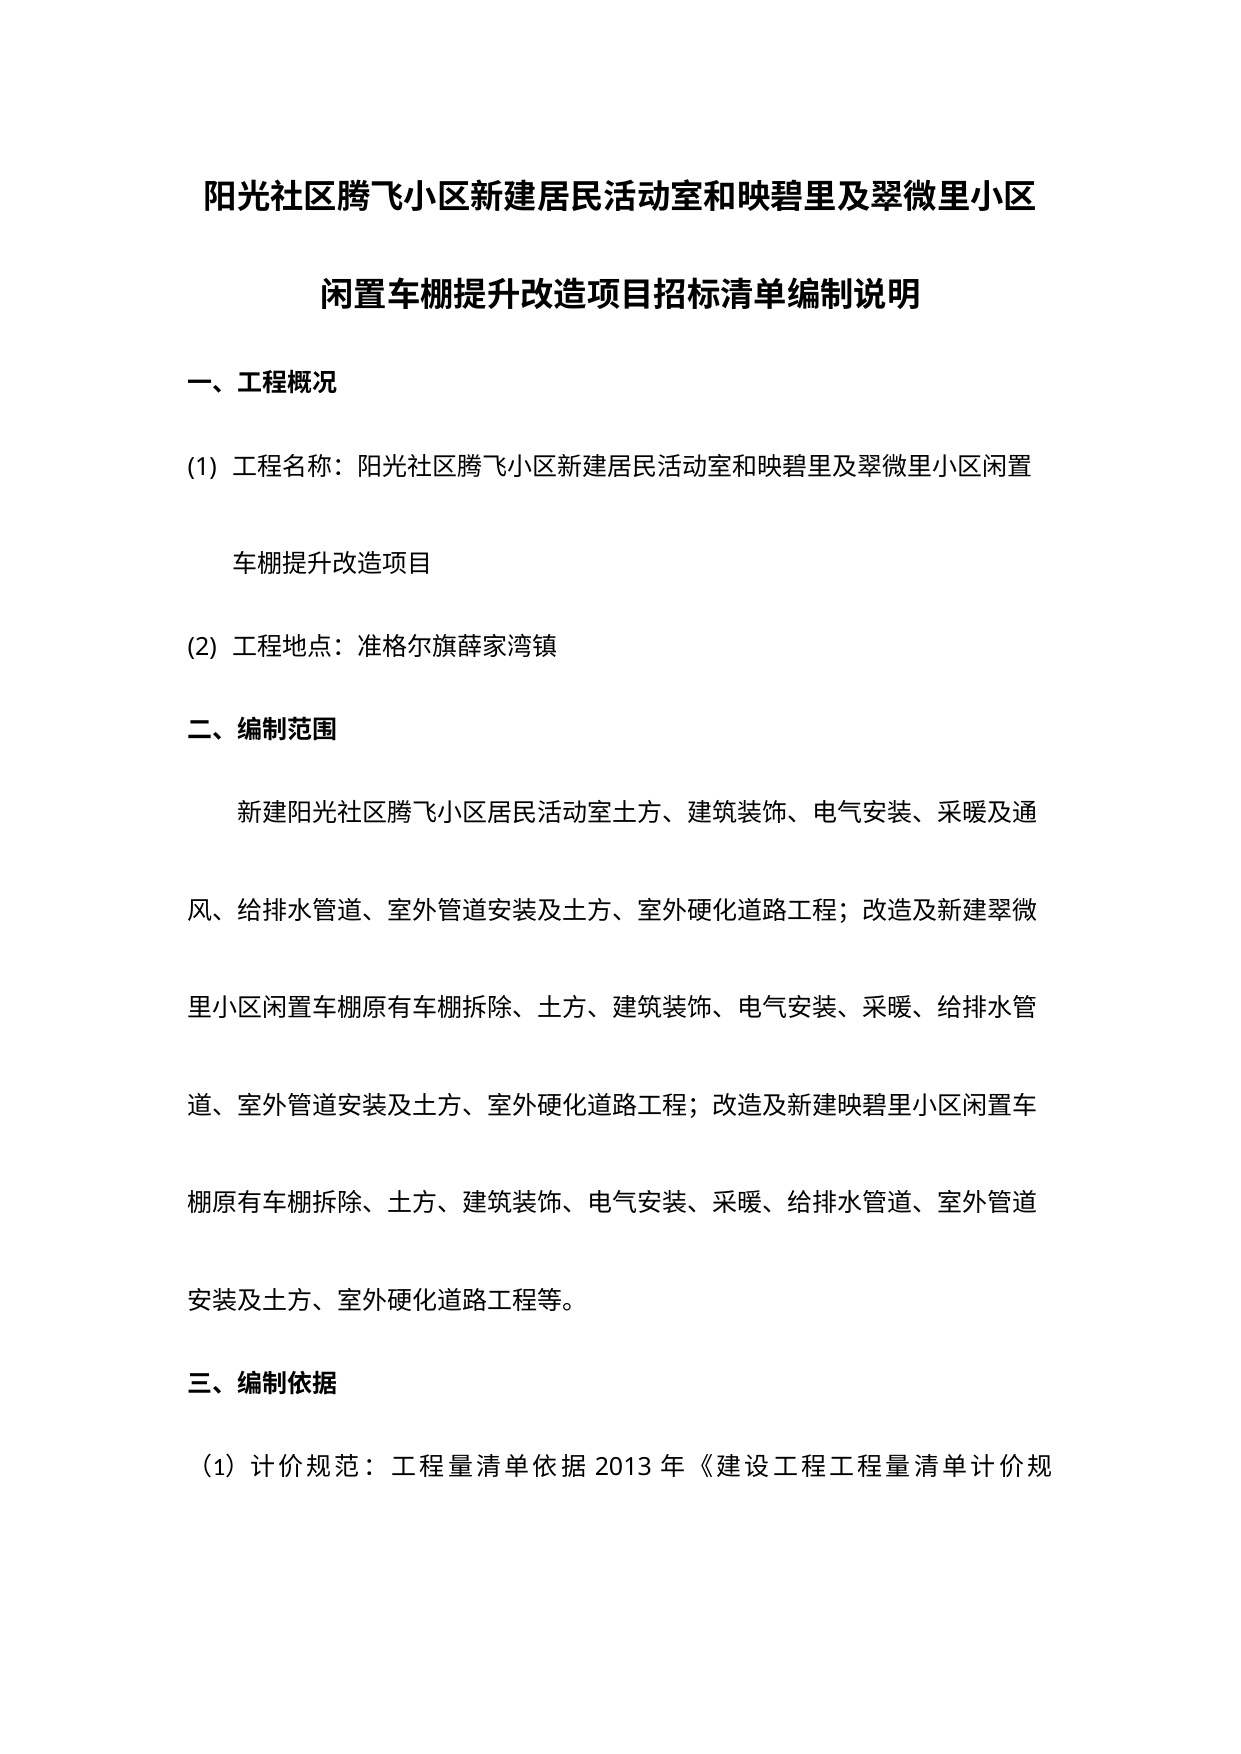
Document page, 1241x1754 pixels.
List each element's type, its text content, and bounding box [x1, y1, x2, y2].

list 二、编制范围 [187, 695, 1053, 760]
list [187, 1432, 1053, 1497]
list 三、编制依据 [187, 1349, 1053, 1414]
list 新建阳光社区腾飞小区居民活动室土方、建筑装饰、电气安装、采暖及通风、给排水管道、室外管道安装及土方、室外硬化道路工程；改造及新建翠微里小区闲置车棚原有车棚拆除、土方、建筑装饰、电气安装、采暖、给排水管道、室外管道安装及土方、室外硬化道路工程；改造及新建映碧里小区闲置车棚原有车棚拆除、土方、建筑装饰、电气安装、采暖、给排水管道、室外管道安装及土方、室外硬化道路工程等。 [187, 778, 1053, 1331]
list 工程地点：准格尔旗薛家湾镇 [187, 612, 1053, 677]
list 工程名称：阳光社区腾飞小区新建居民活动室和映碧里及翠微里小区闲置车棚提升改造项目 [187, 432, 1053, 594]
text 阳光社区腾飞小区新建居民活动室和映碧里及翠微里小区闲置车棚提升改造项目招标清单编制说明 [187, 162, 1053, 324]
list 一、工程概况 [187, 348, 1053, 413]
